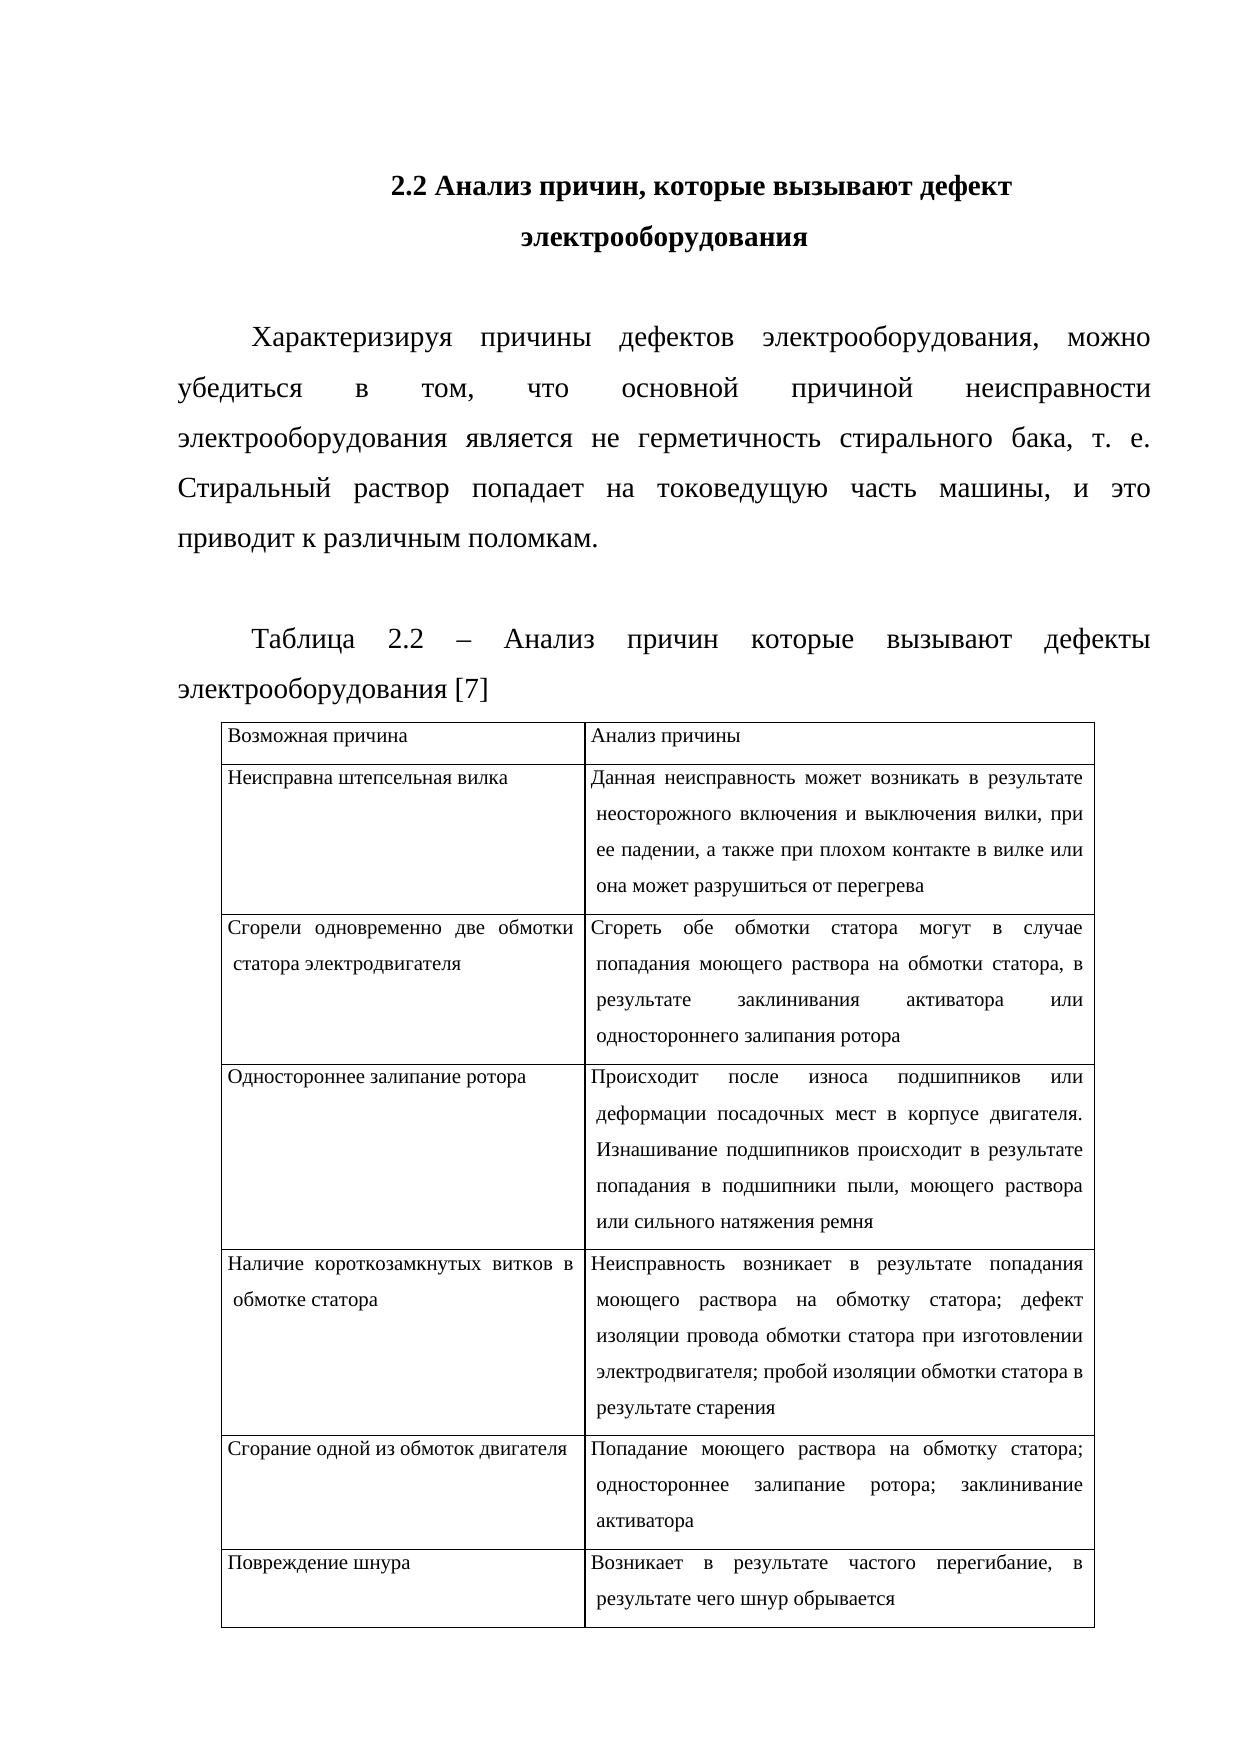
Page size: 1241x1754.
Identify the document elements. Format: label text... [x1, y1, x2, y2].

table_cell Попадание моющего раствора на обмотку статора; одностороннее залипание ротора; заклинивание активатора [586, 1436, 1094, 1549]
table_cell Сгорели одновременно две обмотки статора электродвигателя [222, 915, 584, 1063]
table_header Возможная причина [222, 723, 584, 764]
text Характеризируя причины дефектов электрооборудования, можно убедиться в том, что основной причиной неисправности электрооборудования является не герметичность стирального бака, т. е. Стиральный раствор попадает на токоведущую часть машины, и это приводит к различным поломкам. [177, 319, 1152, 554]
table_cell Сгорание одной из обмоток двигателя [222, 1436, 584, 1549]
table_cell Возникает в результате частого перегибание, в результате чего шнур обрывается [586, 1550, 1094, 1627]
table_cell Одностороннее залипание ротора [222, 1065, 584, 1249]
table_cell Происходит после износа подшипников или деформации посадочных мест в корпусе двигателя. Изнашивание подшипников происходит в результате попадания в подшипники пыли, моющего раствора или сильного натяжения ремня [586, 1065, 1094, 1249]
table_cell Неисправна штепсельная вилка [222, 765, 584, 913]
table_cell Неисправность возникает в результате попадания моющего раствора на обмотку статора; дефект изоляции провода обмотки статора при изготовлении электродвигателя; пробой изоляции обмотки статора в результате старения [586, 1250, 1094, 1435]
text Таблица 2.2 – Анализ причин которые вызывают дефекты электрооборудования [7] [177, 621, 1152, 705]
table_cell Повреждение шнура [222, 1550, 584, 1627]
table_cell Наличие короткозамкнутых витков в обмотке статора [222, 1250, 584, 1435]
table_cell Данная неисправность может возникать в результате неосторожного включения и выключения вилки, при ее падении, а также при плохом контакте в вилке или она может разрушиться от перегрева [586, 765, 1094, 913]
text 2.2 Анализ причин, которые вызывают дефект электрооборудования [177, 168, 1152, 252]
table_header Анализ причины [586, 723, 1094, 764]
table_cell Сгореть обе обмотки статора могут в случае попадания моющего раствора на обмотки статора, в результате заклинивания активатора или одностороннего залипания ротора [586, 915, 1094, 1063]
